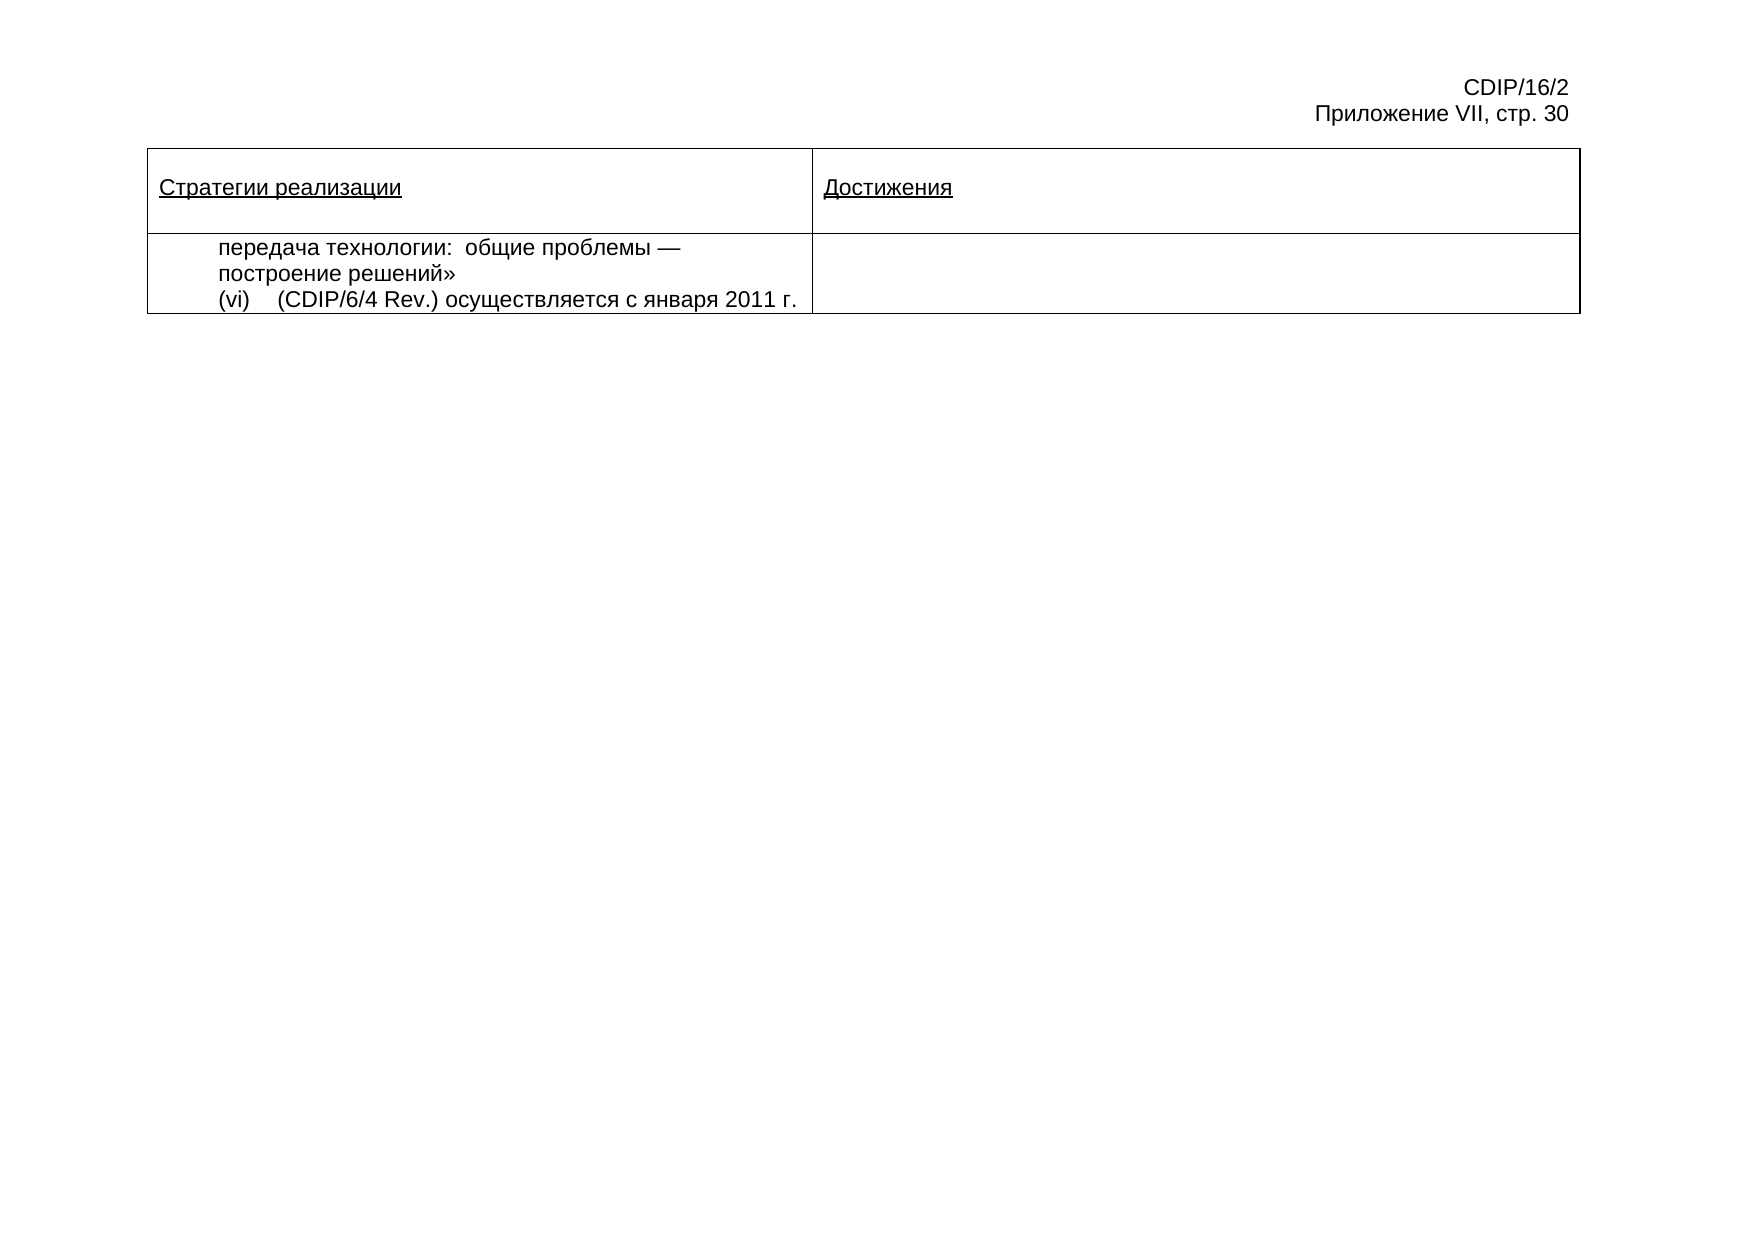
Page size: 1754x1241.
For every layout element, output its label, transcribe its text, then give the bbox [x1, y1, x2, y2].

table_header Достижения [813, 149, 1579, 233]
table_header Стратегии реализации [148, 149, 812, 233]
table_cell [813, 234, 1579, 313]
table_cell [148, 234, 812, 313]
